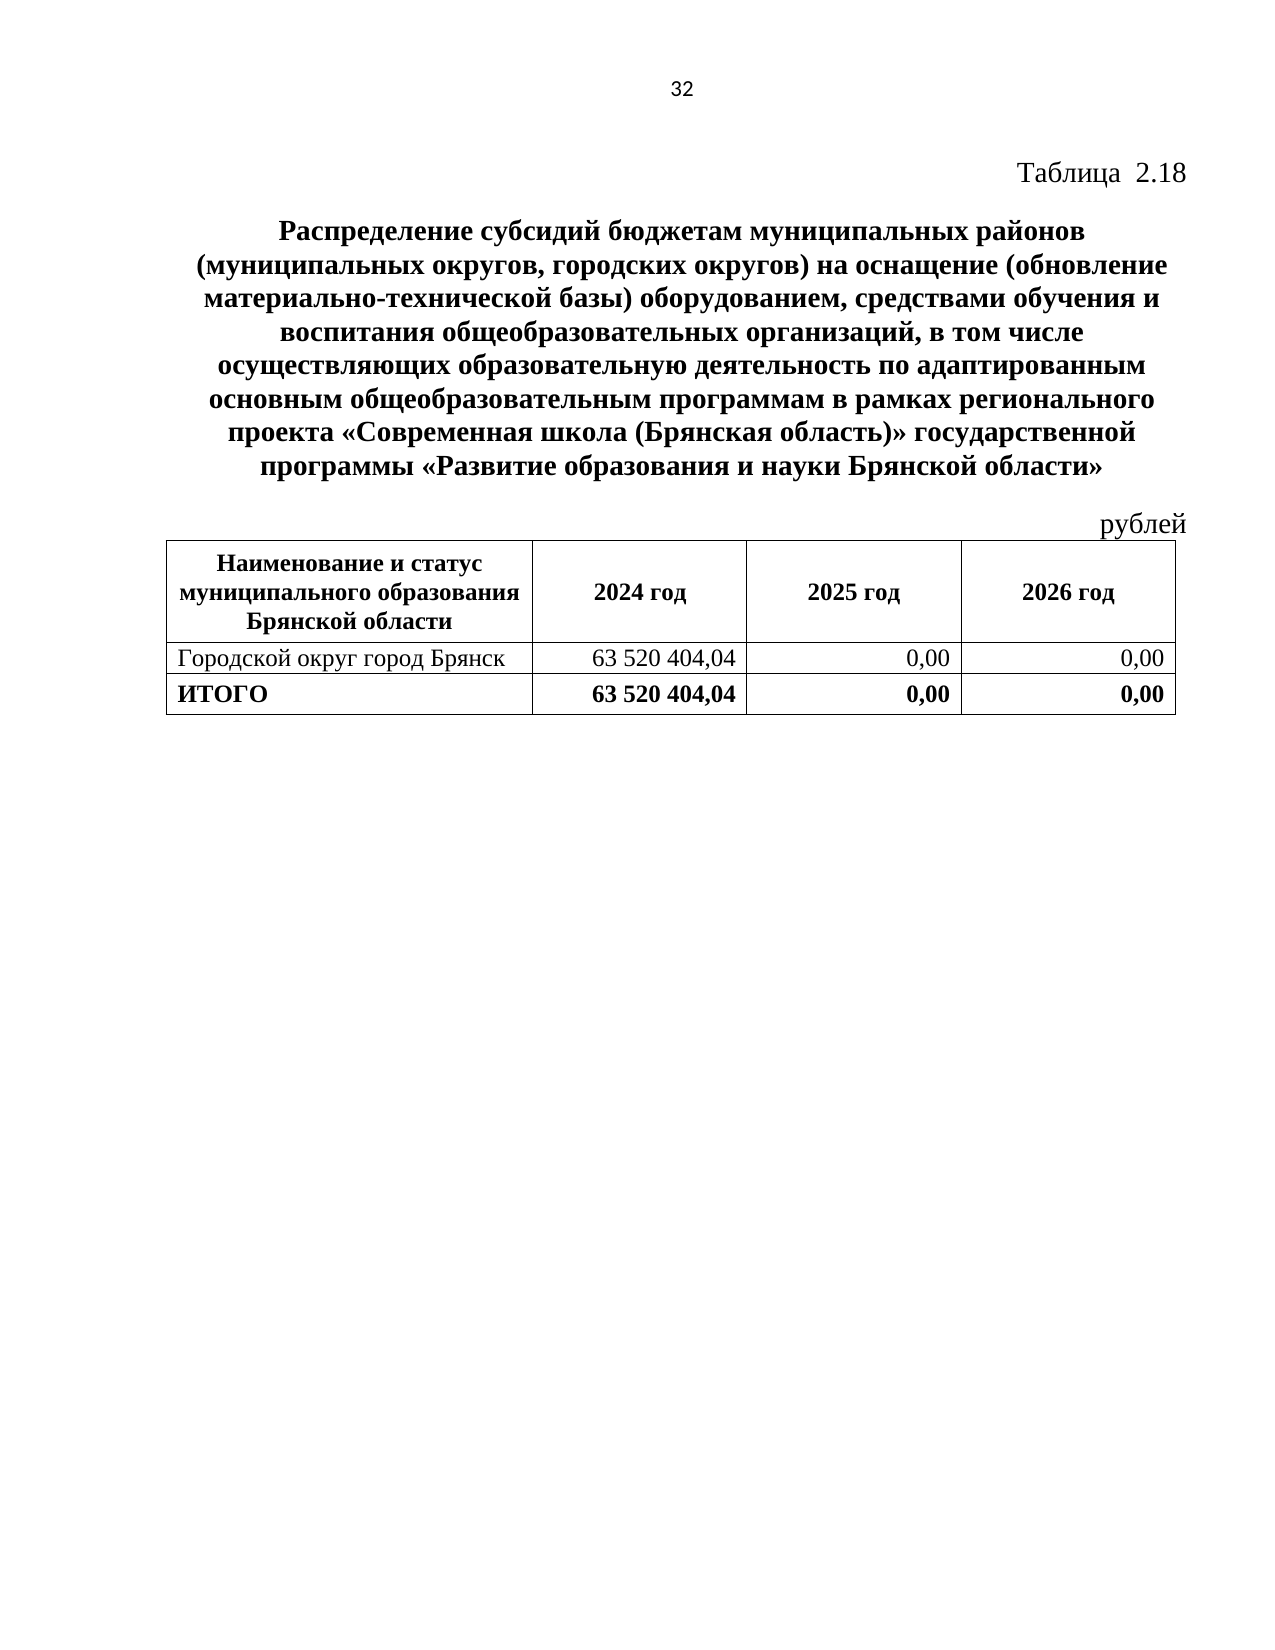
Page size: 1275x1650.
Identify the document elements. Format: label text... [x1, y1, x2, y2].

text Распределение субсидий бюджетам муниципальных районов (муниципальных округов, городских округов) на оснащение (обновление материально-технической базы) оборудованием, средствами обучения и воспитания общеобразовательных организаций, в том числе осуществляющих образовательную деятельность по адаптированным основным общеобразовательным программам в рамках регионального проекта «Современная школа (Брянская область)» государственной программы «Развитие образования и науки Брянской области» [177, 213, 1186, 482]
table_cell 0,00 [962, 674, 1175, 714]
text рублей [177, 507, 1186, 540]
table_header 2026 год [962, 541, 1175, 642]
table_cell 63 520 404,04 [533, 643, 746, 673]
text Таблица 2.18 [177, 155, 1186, 188]
table_cell ИТОГО [167, 674, 532, 714]
table_cell 0,00 [962, 643, 1175, 673]
table_cell Городской округ город Брянск [167, 643, 532, 673]
table_header 2025 год [747, 541, 961, 642]
table_cell 63 520 404,04 [533, 674, 746, 714]
table_header Наименование и статус муниципального образования Брянской области [167, 541, 532, 642]
table_header 2024 год [533, 541, 746, 642]
table_cell 0,00 [747, 674, 961, 714]
table_cell 0,00 [747, 643, 961, 673]
